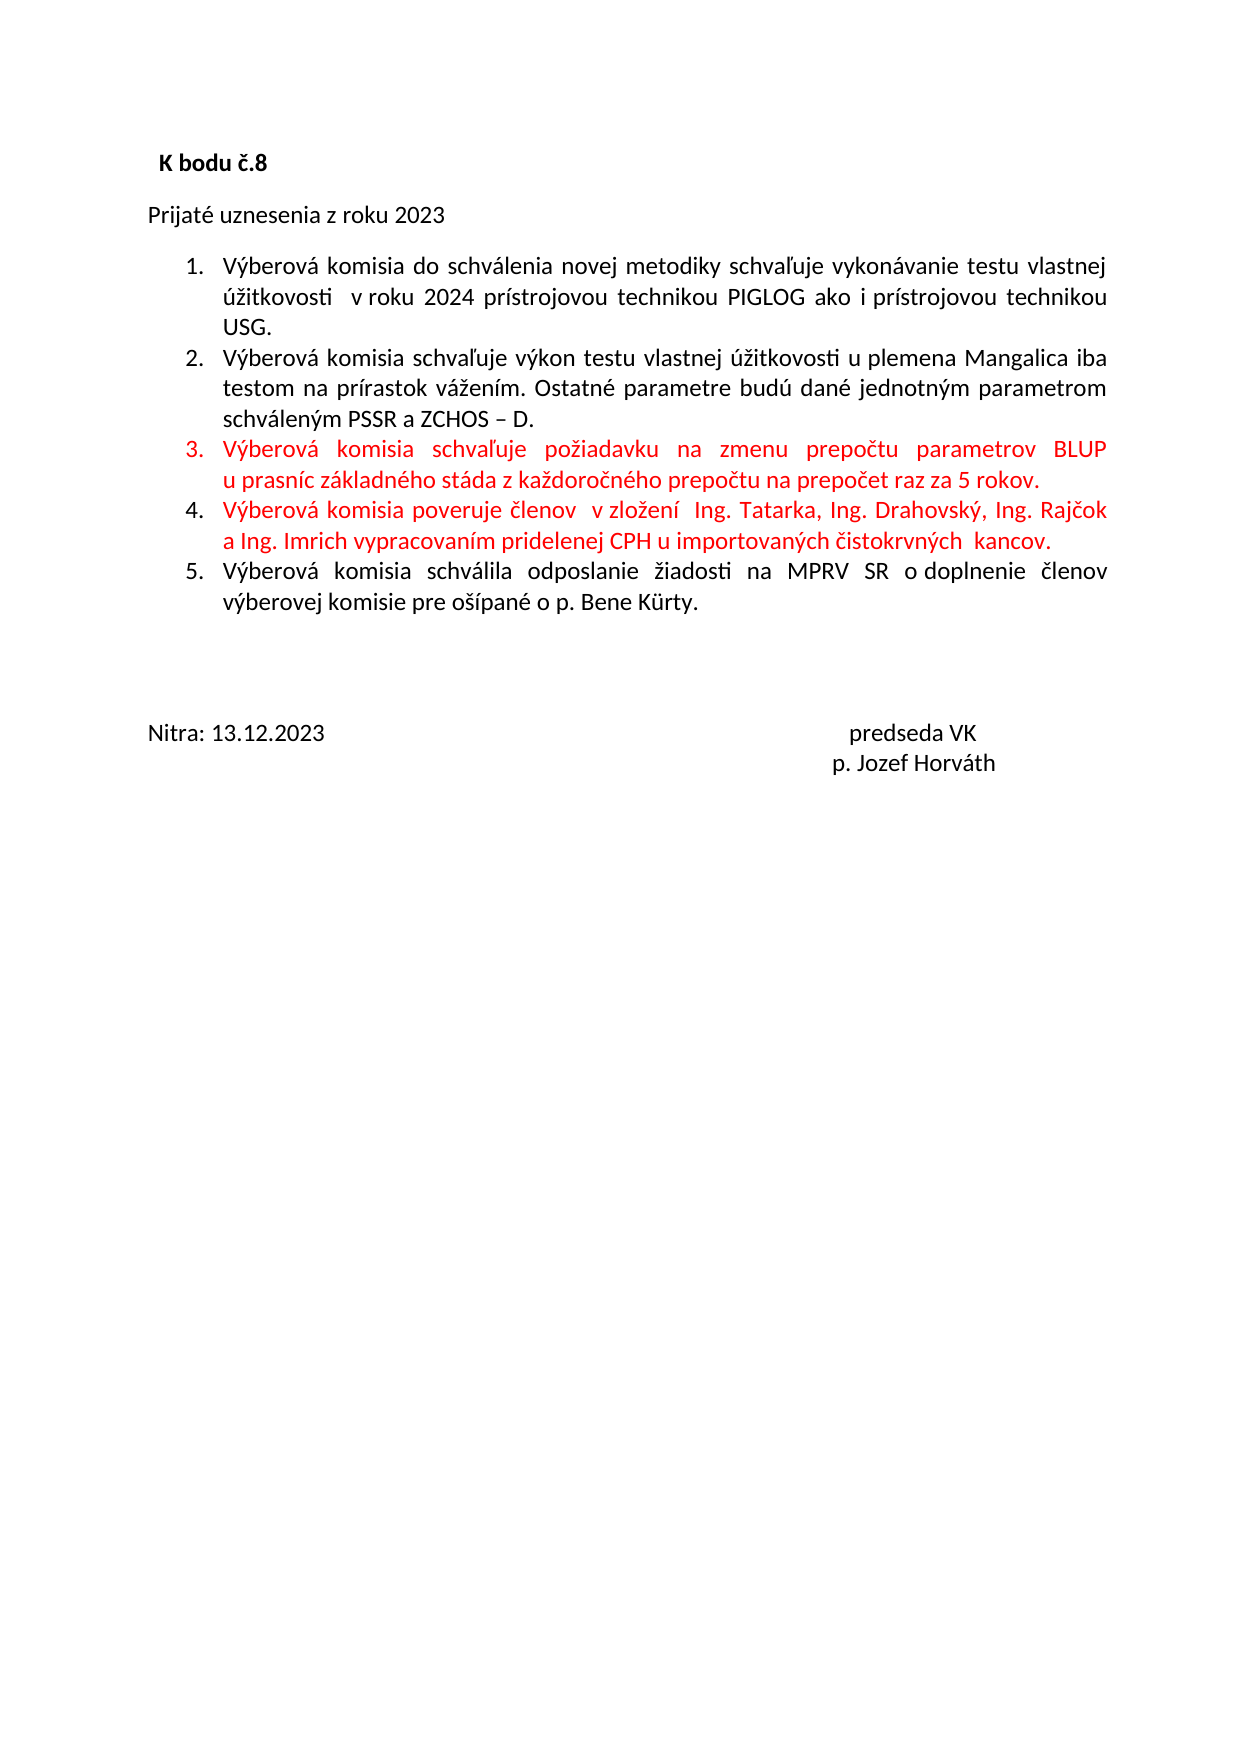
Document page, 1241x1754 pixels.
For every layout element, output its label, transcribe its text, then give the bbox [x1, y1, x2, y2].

text Nitra: 13.12.2023 predseda VK [148, 717, 1107, 747]
text Prijaté uznesenia z roku 2023 [148, 199, 1107, 229]
text p. Jozef Horváth [148, 747, 1107, 778]
list Výberová komisia poveruje členov v zložení Ing. Tatarka, Ing. Drahovský, Ing. Rajčok a Ing. Imrich vypracovaním pridelenej CPH u importovaných čistokrvných kancov. [185, 494, 1107, 556]
text K bodu č.8 [148, 148, 1107, 178]
list Výberová komisia schválila odposlanie žiadosti na MPRV SR o doplnenie členov výberovej komisie pre ošípané o p. Bene Kürty. [185, 556, 1107, 617]
list Výberová komisia schvaľuje požiadavku na zmenu prepočtu parametrov BLUP u prasníc základného stáda z každoročného prepočtu na prepočet raz za 5 rokov. [185, 433, 1107, 494]
list Výberová komisia schvaľuje výkon testu vlastnej úžitkovosti u plemena Mangalica iba testom na prírastok vážením. Ostatné parametre budú dané jednotným parametrom schváleným PSSR a ZCHOS – D. [185, 342, 1107, 433]
list Výberová komisia do schválenia novej metodiky schvaľuje vykonávanie testu vlastnej úžitkovosti v roku 2024 prístrojovou technikou PIGLOG ako i prístrojovou technikou USG. [185, 250, 1107, 342]
